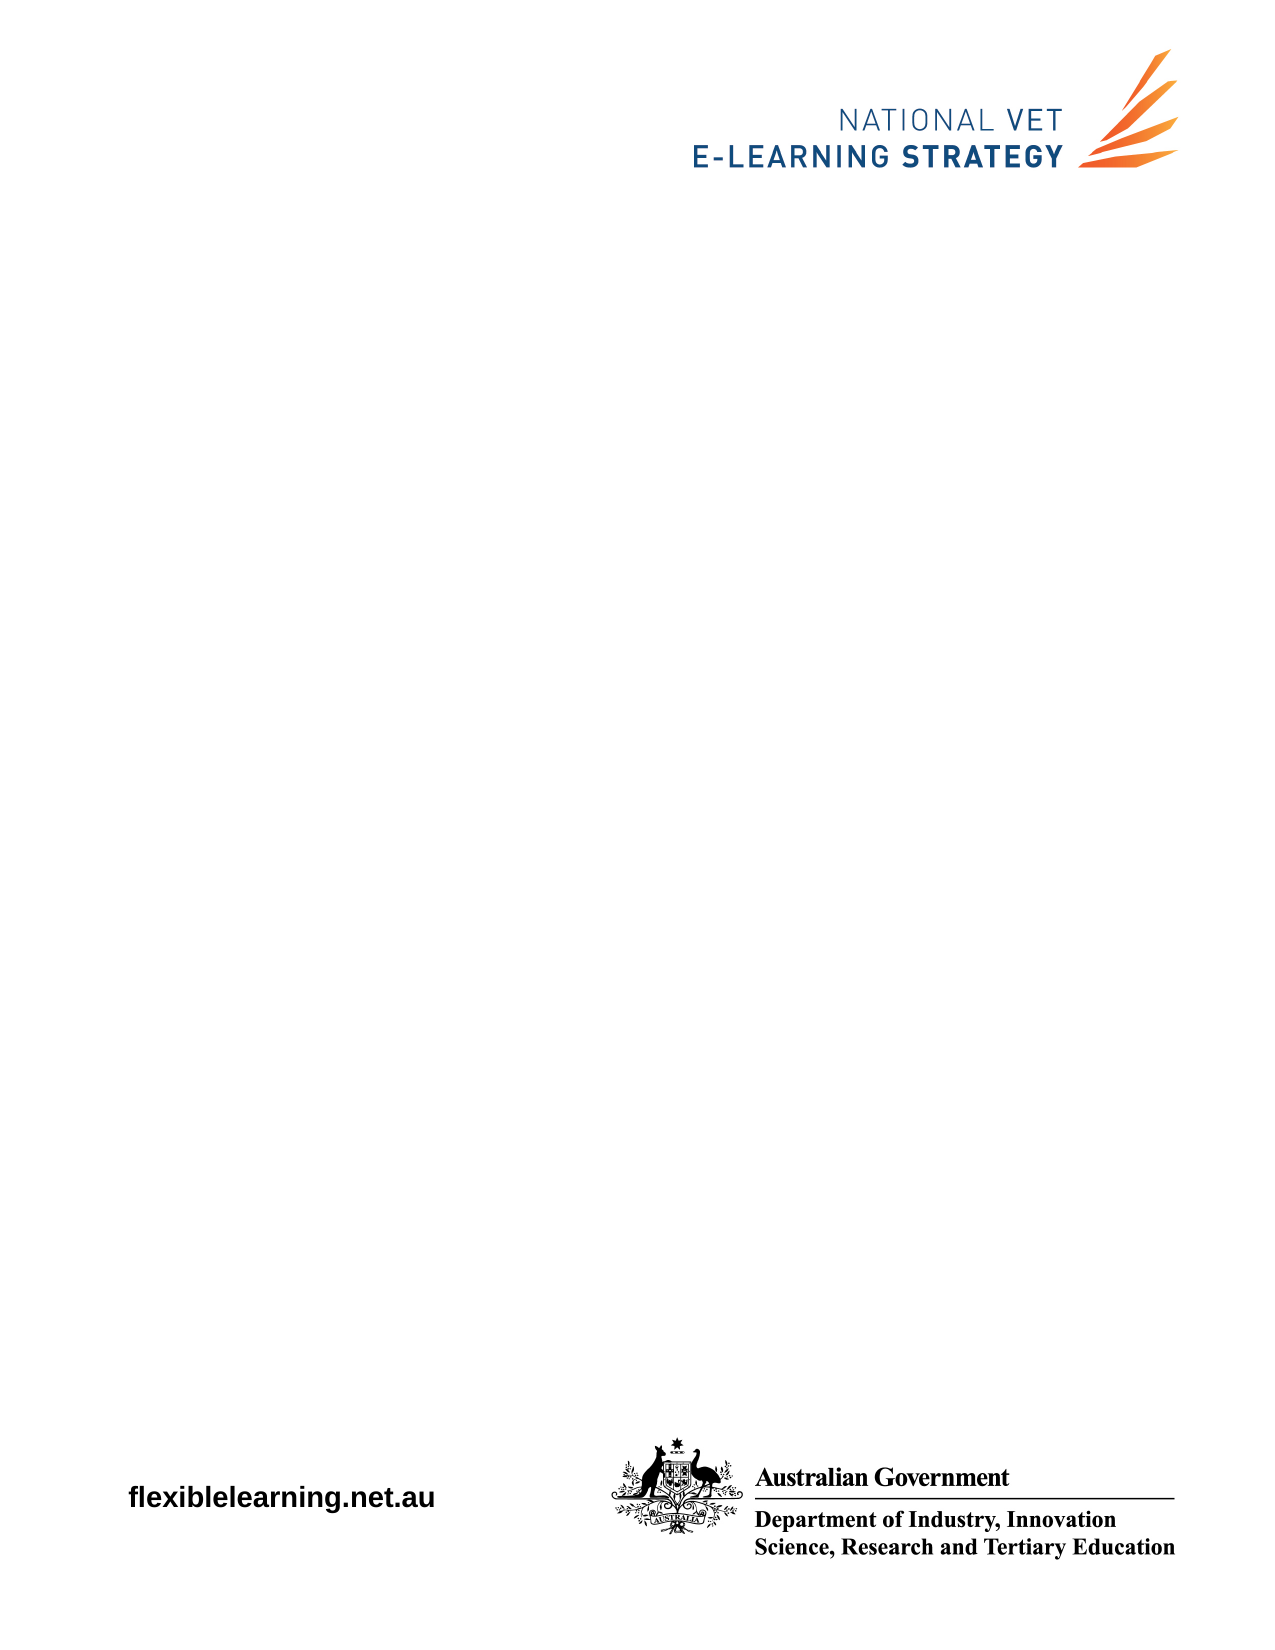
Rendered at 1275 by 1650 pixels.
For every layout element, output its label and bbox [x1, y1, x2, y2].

picture [646, 39, 1219, 205]
picture [604, 1420, 1193, 1588]
